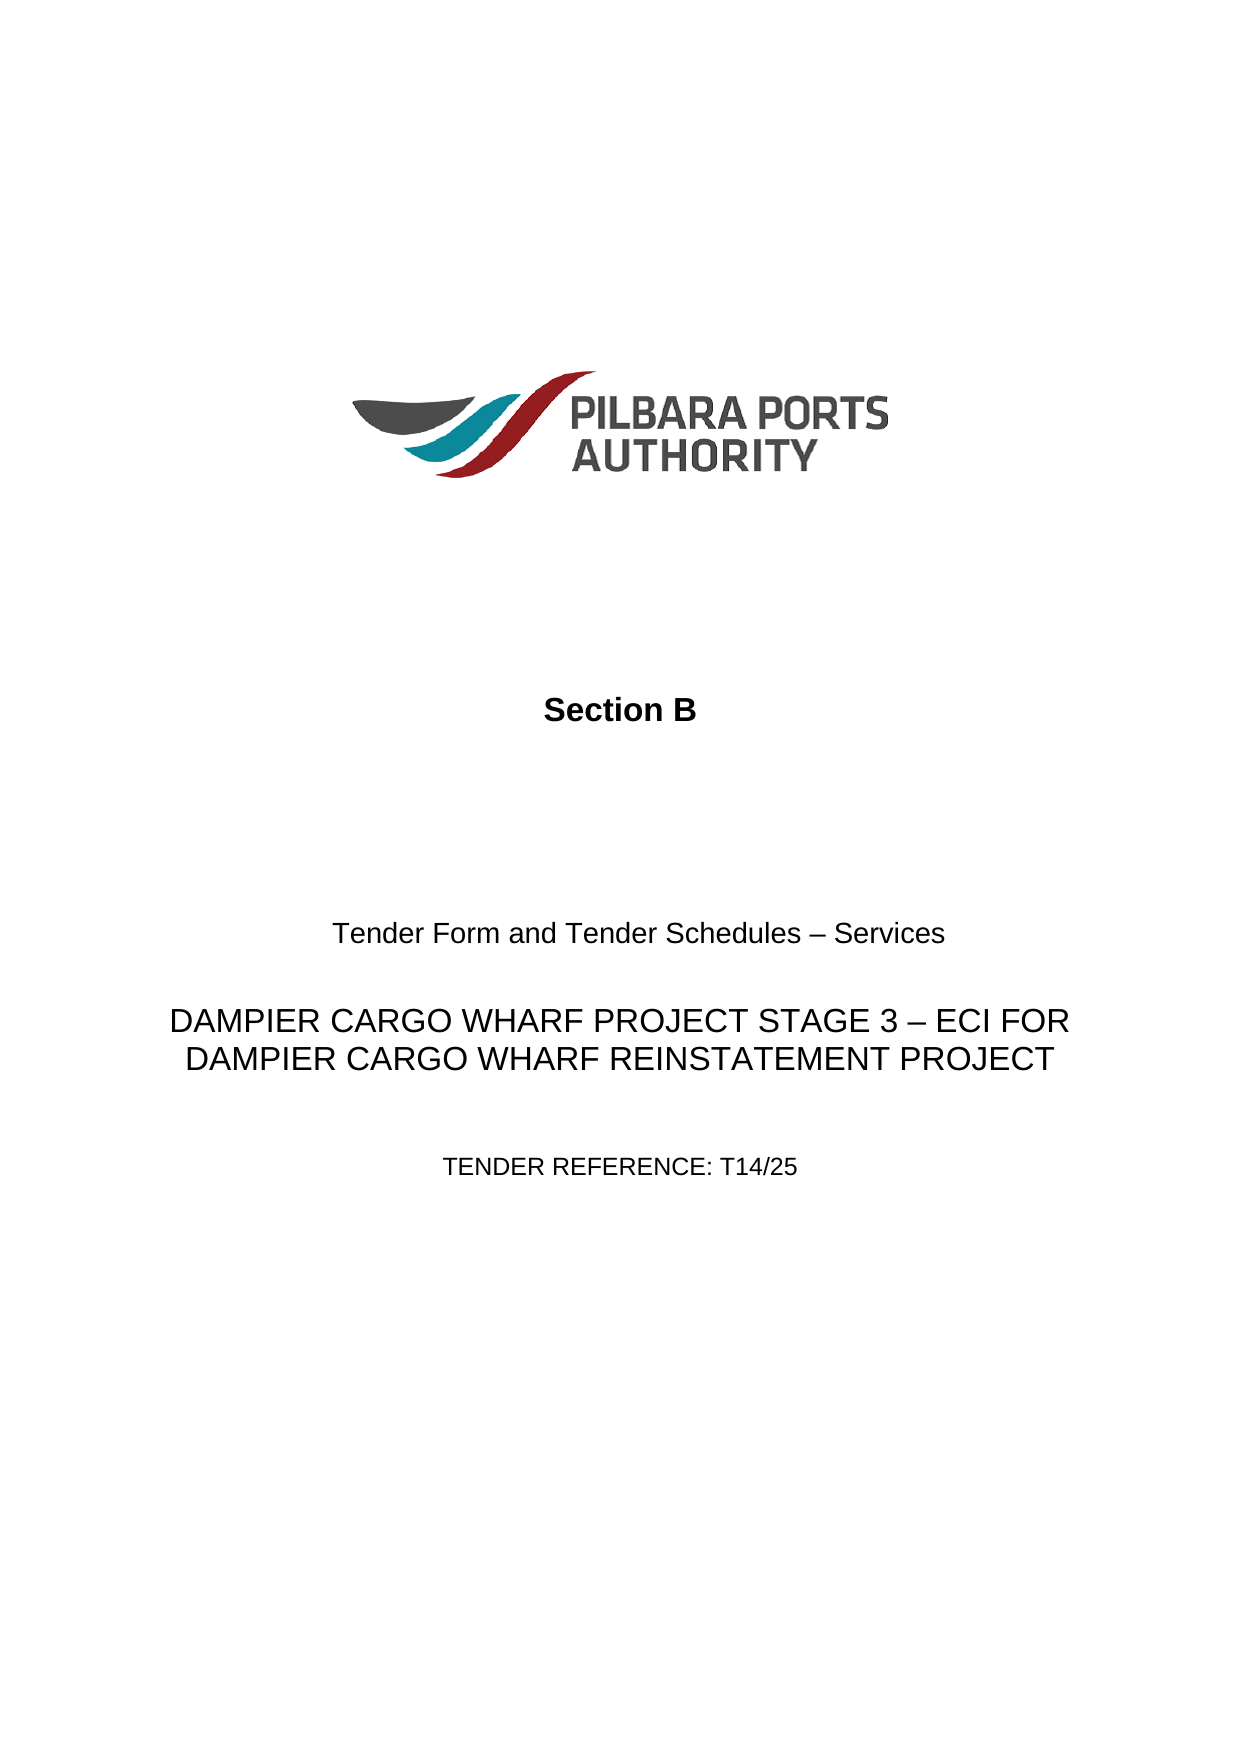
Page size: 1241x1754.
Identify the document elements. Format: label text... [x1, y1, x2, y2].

text DAMPIER CARGO WHARF PROJECT STAGE 3 – ECI FOR DAMPIER CARGO WHARF REINSTATEMENT PROJECT [150, 1001, 1090, 1078]
picture [351, 358, 889, 483]
text Tender Reference: T14/25 [150, 1152, 1090, 1181]
title Section B [150, 690, 1090, 728]
title Tender Form and Tender Schedules – Services [187, 916, 1090, 949]
